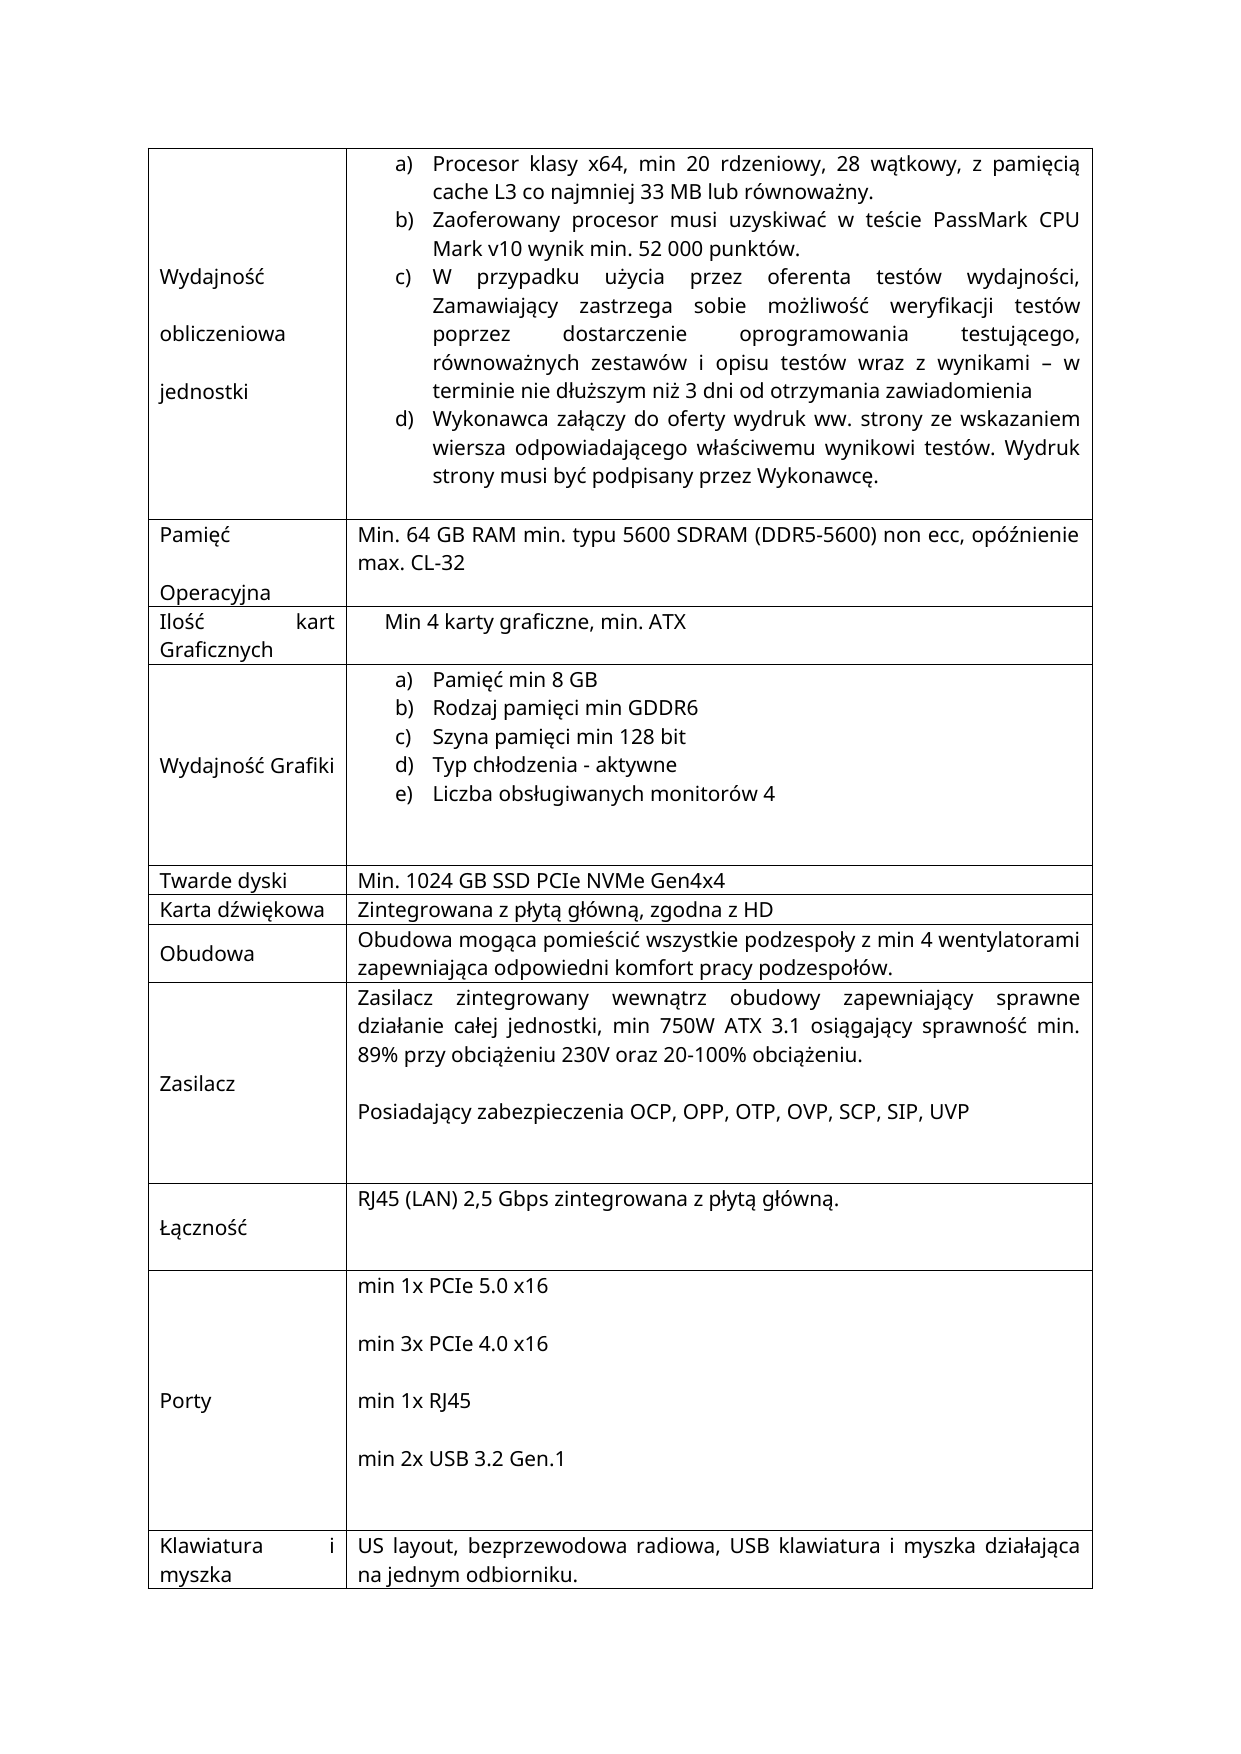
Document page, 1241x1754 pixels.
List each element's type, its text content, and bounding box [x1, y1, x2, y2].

table_cell Zintegrowana z płytą główną, zgodna z HD [347, 895, 1092, 924]
table_cell Wydajność Grafiki [149, 665, 346, 865]
table_cell Klawiatura i myszka [149, 1531, 346, 1588]
table_cell min 1x PCIe 5.0 x16 min 3x PCIe 4.0 x16 min 1x RJ45 min 2x USB 3.2 Gen.1 [347, 1271, 1092, 1530]
table_cell Łączność [149, 1184, 346, 1270]
table_cell Min. 1024 GB SSD PCIe NVMe Gen4x4 [347, 866, 1092, 894]
table_cell Wydajność obliczeniowa jednostki [149, 149, 346, 519]
table_cell US layout, bezprzewodowa radiowa, USB klawiatura i myszka działająca na jednym odbiorniku. [347, 1531, 1092, 1588]
table_cell RJ45 (LAN) 2,5 Gbps zintegrowana z płytą główną. [347, 1184, 1092, 1270]
table_cell Min. 64 GB RAM min. typu 5600 SDRAM (DDR5-5600) non ecc, opóźnienie max. CL-32 [347, 520, 1092, 606]
table_cell Obudowa mogąca pomieścić wszystkie podzespoły z min 4 wentylatorami zapewniająca odpowiedni komfort pracy podzespołów. [347, 925, 1092, 982]
table_cell Obudowa [149, 925, 346, 982]
table_cell Pamięć min 8 GB Rodzaj pamięci min GDDR6 Szyna pamięci min 128 bit Typ chłodzenia - aktywne Liczba obsługiwanych monitorów 4 [347, 665, 1092, 865]
table_cell Zasilacz zintegrowany wewnątrz obudowy zapewniający sprawne działanie całej jednostki, min 750W ATX 3.1 osiągający sprawność min. 89% przy obciążeniu 230V oraz 20-100% obciążeniu. Posiadający zabezpieczenia OCP, OPP, OTP, OVP, SCP, SIP, UVP [347, 983, 1092, 1183]
table_cell Min 4 karty graficzne, min. ATX [347, 607, 1092, 664]
table_cell Twarde dyski [149, 866, 346, 894]
table_cell Ilość kart Graficznych [149, 607, 346, 664]
table_cell Procesor klasy x64, min 20 rdzeniowy, 28 wątkowy, z pamięcią cache L3 co najmniej 33 MB lub równoważny. Zaoferowany procesor musi uzyskiwać w teście PassMark CPU Mark v10 wynik min. 52 000 punktów. W przypadku użycia przez oferenta testów wydajności, Zamawiający zastrzega sobie możliwość weryfikacji testów poprzez dostarczenie oprogramowania testującego, równoważnych zestawów i opisu testów wraz z wynikami – w terminie nie dłuższym niż 3 dni od otrzymania zawiadomienia Wykonawca załączy do oferty wydruk ww. strony ze wskazaniem wiersza odpowiadającego właściwemu wynikowi testów. Wydruk strony musi być podpisany przez Wykonawcę. [347, 149, 1092, 519]
table_cell Pamięć Operacyjna [149, 520, 346, 606]
table_cell Zasilacz [149, 983, 346, 1183]
table_cell Porty [149, 1271, 346, 1530]
table_cell Karta dźwiękowa [149, 895, 346, 924]
